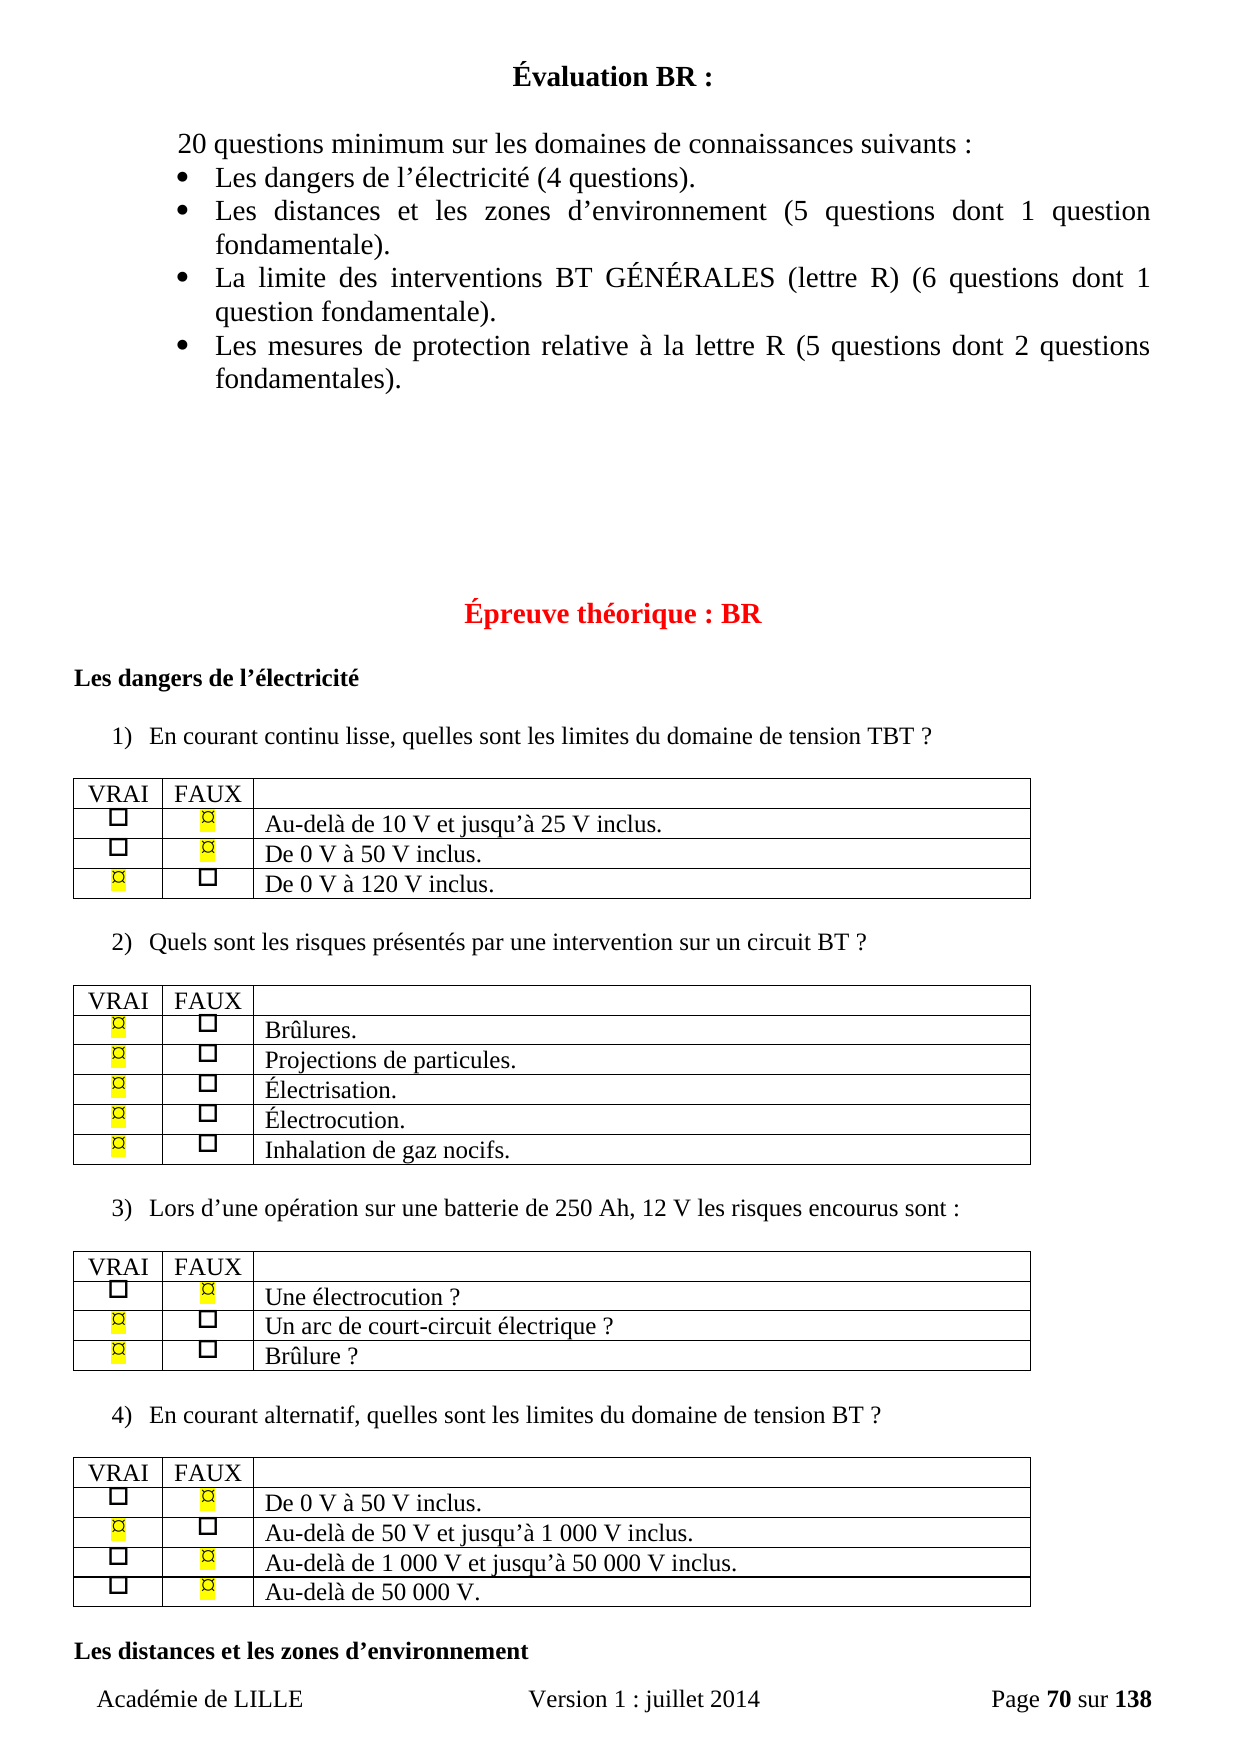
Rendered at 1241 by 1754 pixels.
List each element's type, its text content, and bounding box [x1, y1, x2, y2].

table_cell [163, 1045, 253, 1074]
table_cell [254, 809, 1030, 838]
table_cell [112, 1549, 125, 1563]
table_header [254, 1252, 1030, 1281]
list En courant continu lisse, quelles sont les limites du domaine de tension TBT ? [111, 721, 1152, 749]
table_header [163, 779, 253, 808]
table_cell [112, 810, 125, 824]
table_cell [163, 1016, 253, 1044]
list Les dangers de l’électricité (4 questions). [177, 160, 1152, 193]
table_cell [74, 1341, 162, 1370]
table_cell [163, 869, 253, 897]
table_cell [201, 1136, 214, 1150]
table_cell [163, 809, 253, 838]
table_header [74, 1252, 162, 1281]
list 20 questions minimum sur les domaines de connaissances suivants : [177, 126, 1152, 160]
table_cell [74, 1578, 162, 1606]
list La limite des interventions BT GÉNÉRALES (lettre R) (6 questions dont 1 question fondamentale). [177, 261, 1152, 328]
text Épreuve théorique : BR [74, 596, 1152, 630]
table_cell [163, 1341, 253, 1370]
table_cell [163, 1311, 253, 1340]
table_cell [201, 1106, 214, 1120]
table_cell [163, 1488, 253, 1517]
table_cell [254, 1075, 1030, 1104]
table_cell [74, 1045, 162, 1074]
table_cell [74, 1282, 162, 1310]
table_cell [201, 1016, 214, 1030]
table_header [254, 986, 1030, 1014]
list Évaluation BR : [74, 59, 1152, 93]
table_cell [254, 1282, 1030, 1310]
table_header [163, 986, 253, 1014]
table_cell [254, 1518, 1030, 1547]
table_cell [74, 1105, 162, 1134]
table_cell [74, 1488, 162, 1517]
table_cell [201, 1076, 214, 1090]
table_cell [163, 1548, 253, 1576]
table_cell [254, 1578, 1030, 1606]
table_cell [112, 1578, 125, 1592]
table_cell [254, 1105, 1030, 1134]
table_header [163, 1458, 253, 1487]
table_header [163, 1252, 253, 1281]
list Quels sont les risques présentés par une intervention sur un circuit BT ? [111, 927, 1152, 956]
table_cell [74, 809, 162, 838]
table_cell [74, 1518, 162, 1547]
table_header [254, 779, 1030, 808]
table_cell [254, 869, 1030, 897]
list En courant alternatif, quelles sont les limites du domaine de tension BT ? [111, 1400, 1152, 1428]
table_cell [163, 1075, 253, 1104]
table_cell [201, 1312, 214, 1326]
text Les dangers de l’électricité [74, 663, 1152, 692]
list Les mesures de protection relative à la lettre R (5 questions dont 2 questions fondamentales). [177, 328, 1152, 395]
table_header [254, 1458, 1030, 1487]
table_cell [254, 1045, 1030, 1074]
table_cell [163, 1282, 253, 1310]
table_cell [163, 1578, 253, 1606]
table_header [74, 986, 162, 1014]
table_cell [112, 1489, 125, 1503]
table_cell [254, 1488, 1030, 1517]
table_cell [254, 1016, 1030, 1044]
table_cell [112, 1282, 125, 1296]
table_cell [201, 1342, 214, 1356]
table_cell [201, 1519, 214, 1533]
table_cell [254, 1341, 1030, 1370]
list Lors d’une opération sur une batterie de 250 Ah, 12 V les risques encourus sont : [111, 1193, 1152, 1222]
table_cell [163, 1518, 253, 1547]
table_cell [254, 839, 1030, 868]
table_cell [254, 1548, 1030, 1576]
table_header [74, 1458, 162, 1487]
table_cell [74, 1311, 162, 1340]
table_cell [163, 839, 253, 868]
list Les distances et les zones d’environnement (5 questions dont 1 question fondamentale). [177, 193, 1152, 261]
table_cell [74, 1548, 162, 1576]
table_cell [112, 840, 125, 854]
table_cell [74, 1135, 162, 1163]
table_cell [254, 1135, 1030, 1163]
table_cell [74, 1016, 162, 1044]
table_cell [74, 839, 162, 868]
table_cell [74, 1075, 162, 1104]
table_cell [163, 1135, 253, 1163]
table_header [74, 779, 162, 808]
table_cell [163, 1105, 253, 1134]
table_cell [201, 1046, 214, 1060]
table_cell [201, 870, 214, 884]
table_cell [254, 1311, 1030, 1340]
text Les distances et les zones d’environnement [74, 1636, 1152, 1665]
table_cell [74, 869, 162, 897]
